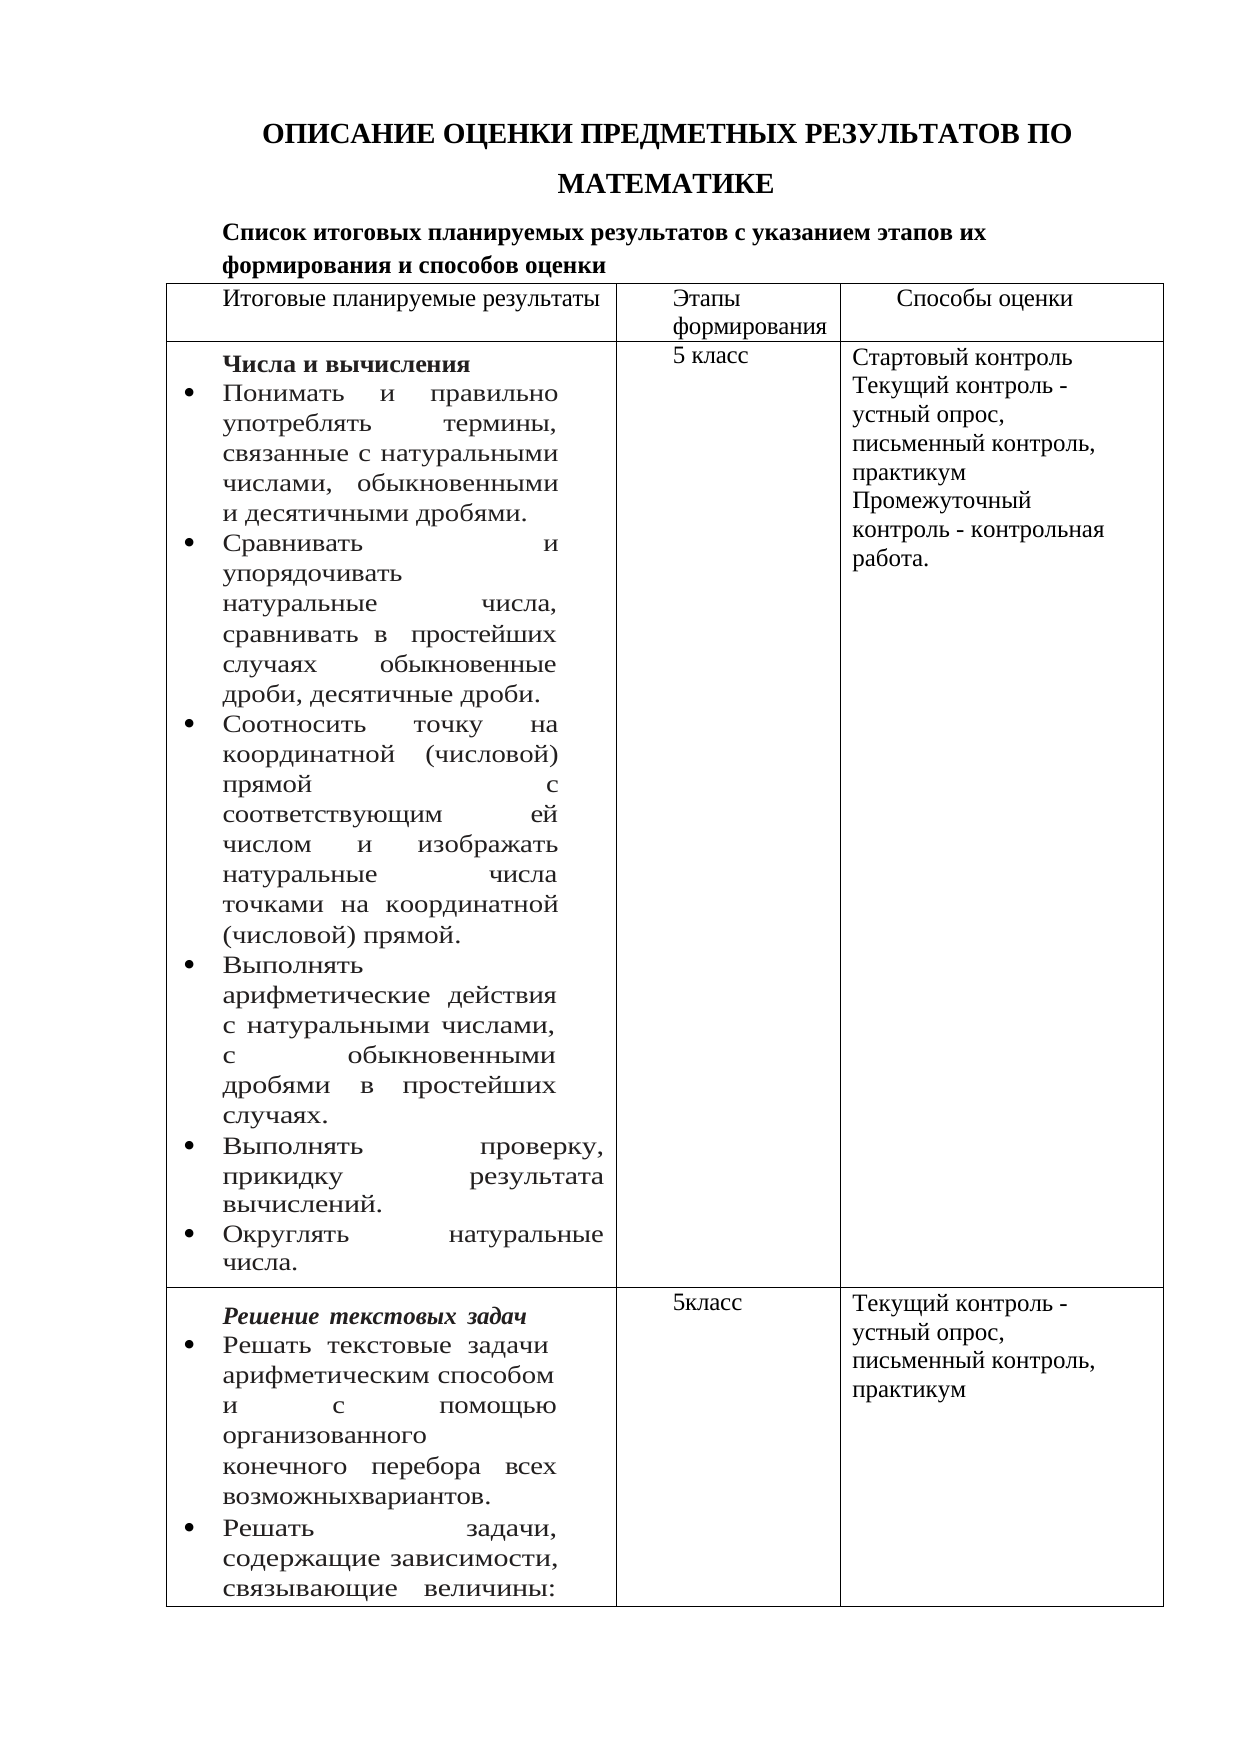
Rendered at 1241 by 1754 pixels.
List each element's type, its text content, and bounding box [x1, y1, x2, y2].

table_cell Решение текстовых задач Решать текстовые задачи арифметическим способом и с помощью организованного конечного перебора всех возможныхвариантов. Решать задачи, содержащие зависимости, связывающие величины: [167, 1288, 616, 1606]
subtitle ОПИСАНИЕ ОЦЕНКИ ПРЕДМЕТНЫХ РЕЗУЛЬТАТОВ ПО МАТЕМАТИКЕ [262, 116, 1176, 200]
table_cell Стартовый контроль Текущий контроль - устный опрос, письменный контроль, практикум Промежуточный контроль - контрольная работа. [841, 342, 1163, 1287]
table_cell Текущий контроль - устный опрос, письменный контроль, практикум [841, 1288, 1163, 1606]
table_header Этапы формирования [617, 284, 840, 341]
table_cell 5 класс [617, 342, 840, 1287]
table_header Итоговые планируемые результаты [167, 284, 616, 341]
text Список итоговых планируемых результатов с указанием этапов их формирования и способов оценки [222, 217, 1143, 279]
table_cell Числа и вычисления Понимать и правильно употреблять термины, связанные с натуральными числами, обыкновенными и десятичными дробями. Сравнивать и упорядочивать натуральные числа, сравнивать в простейших случаях обыкновенные дроби, десятичные дроби. Соотносить точку на координатной (числовой) прямой с соответствующим ей числом и изображать натуральные числа точками на координатной (числовой) прямой. Выполнять арифметические действия с натуральными числами, с обыкновенными дробями в простейших случаях. Выполнять проверку, прикидку результата вычислений. Округлять натуральные числа. [167, 342, 616, 1287]
table_header Способы оценки [841, 284, 1163, 341]
table_cell 5класс [617, 1288, 840, 1606]
